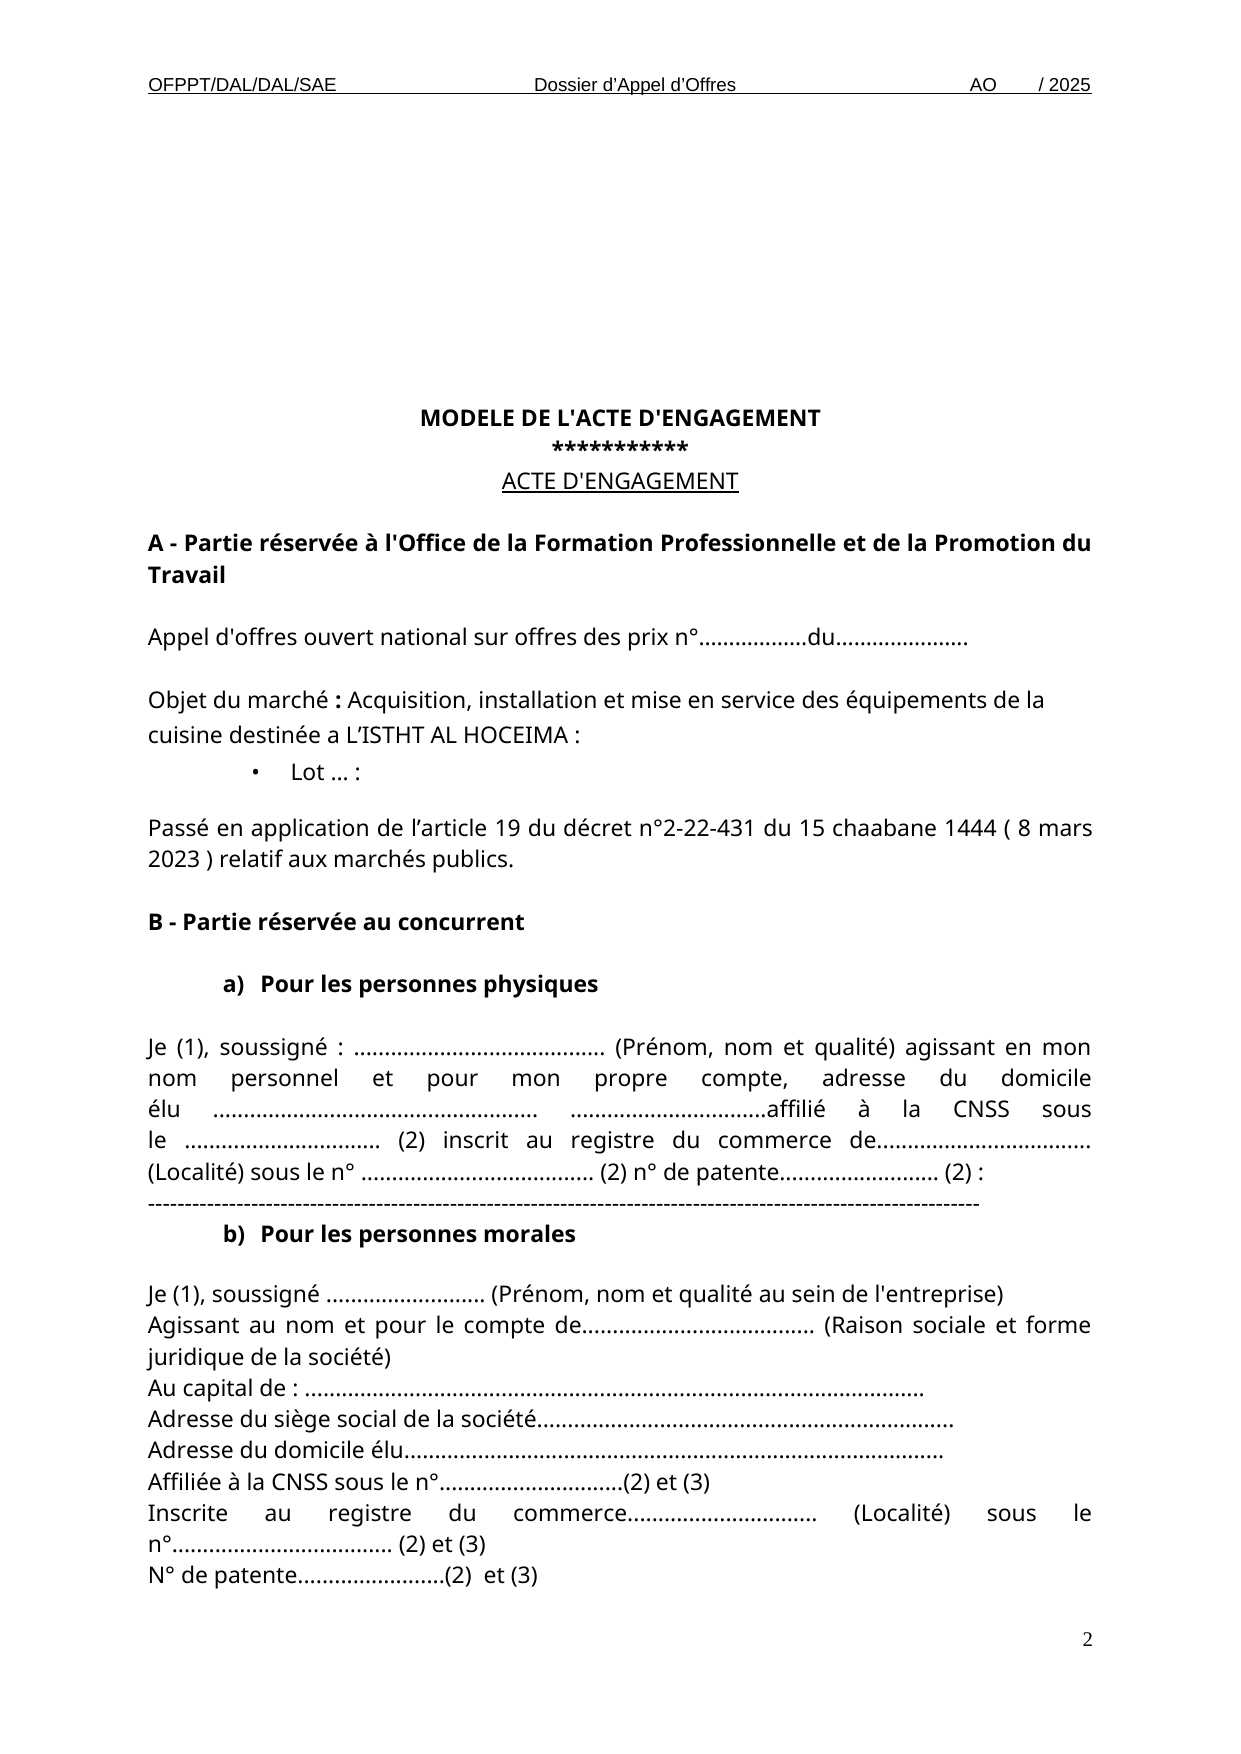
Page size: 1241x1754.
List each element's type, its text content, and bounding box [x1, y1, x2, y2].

text Inscrite au registre du commerce............................... (Localité) sous le n°.................................... (2) et (3) [148, 1497, 1093, 1559]
text *********** [148, 433, 1093, 465]
text Passé en application de l’article 19 du décret n°2-22-431 du 15 chaabane 1444 ( 8 mars 2023 ) relatif aux marchés publics. [148, 812, 1093, 874]
text A - Partie réservée à l'Office de la Formation Professionnelle et de la Promotion du Travail [148, 527, 1093, 590]
text Adresse du siège social de la société.................................................................... [148, 1403, 1093, 1434]
text ----------------------------------------------------------------------------------------------------------------- [148, 1187, 1093, 1218]
text • Lot … : [251, 755, 1093, 787]
text Agissant au nom et pour le compte de...................................... (Raison sociale et forme juridique de la société) [148, 1309, 1093, 1372]
text ACTE D'ENGAGEMENT [148, 465, 1093, 496]
text Appel d'offres ouvert national sur offres des prix n°………………du…………………. [148, 621, 1093, 652]
text Je (1), soussigné .......................... (Prénom, nom et qualité au sein de l'entreprise) [148, 1278, 1093, 1309]
text N° de patente........................(2) et (3) [148, 1559, 1093, 1590]
text Objet du marché : Acquisition, installation et mise en service des équipements de la cuisine destinée a L’ISTHT AL HOCEIMA : [148, 683, 1093, 751]
text MODELE DE L'ACTE D'ENGAGEMENT [148, 402, 1093, 433]
text Je (1), soussigné : ......................................... (Prénom, nom et qualité) agissant en mon nom personnel et pour mon propre compte, adresse du domicile élu ..................................................... ................................affilié à la CNSS sous le ................................ (2) inscrit au registre du commerce de................................... (Localité) sous le n° ...................................... (2) n° de patente.......................... (2) : [148, 1030, 1093, 1187]
list Pour les personnes physiques [223, 968, 1093, 999]
text Affiliée à la CNSS sous le n°..............................(2) et (3) [148, 1465, 1093, 1497]
text B - Partie réservée au concurrent [148, 905, 1093, 937]
list Pour les personnes morales [223, 1218, 1093, 1249]
text Adresse du domicile élu........................................................................................ [148, 1434, 1093, 1465]
text Au capital de : ..................................................................................................... [148, 1372, 1093, 1403]
